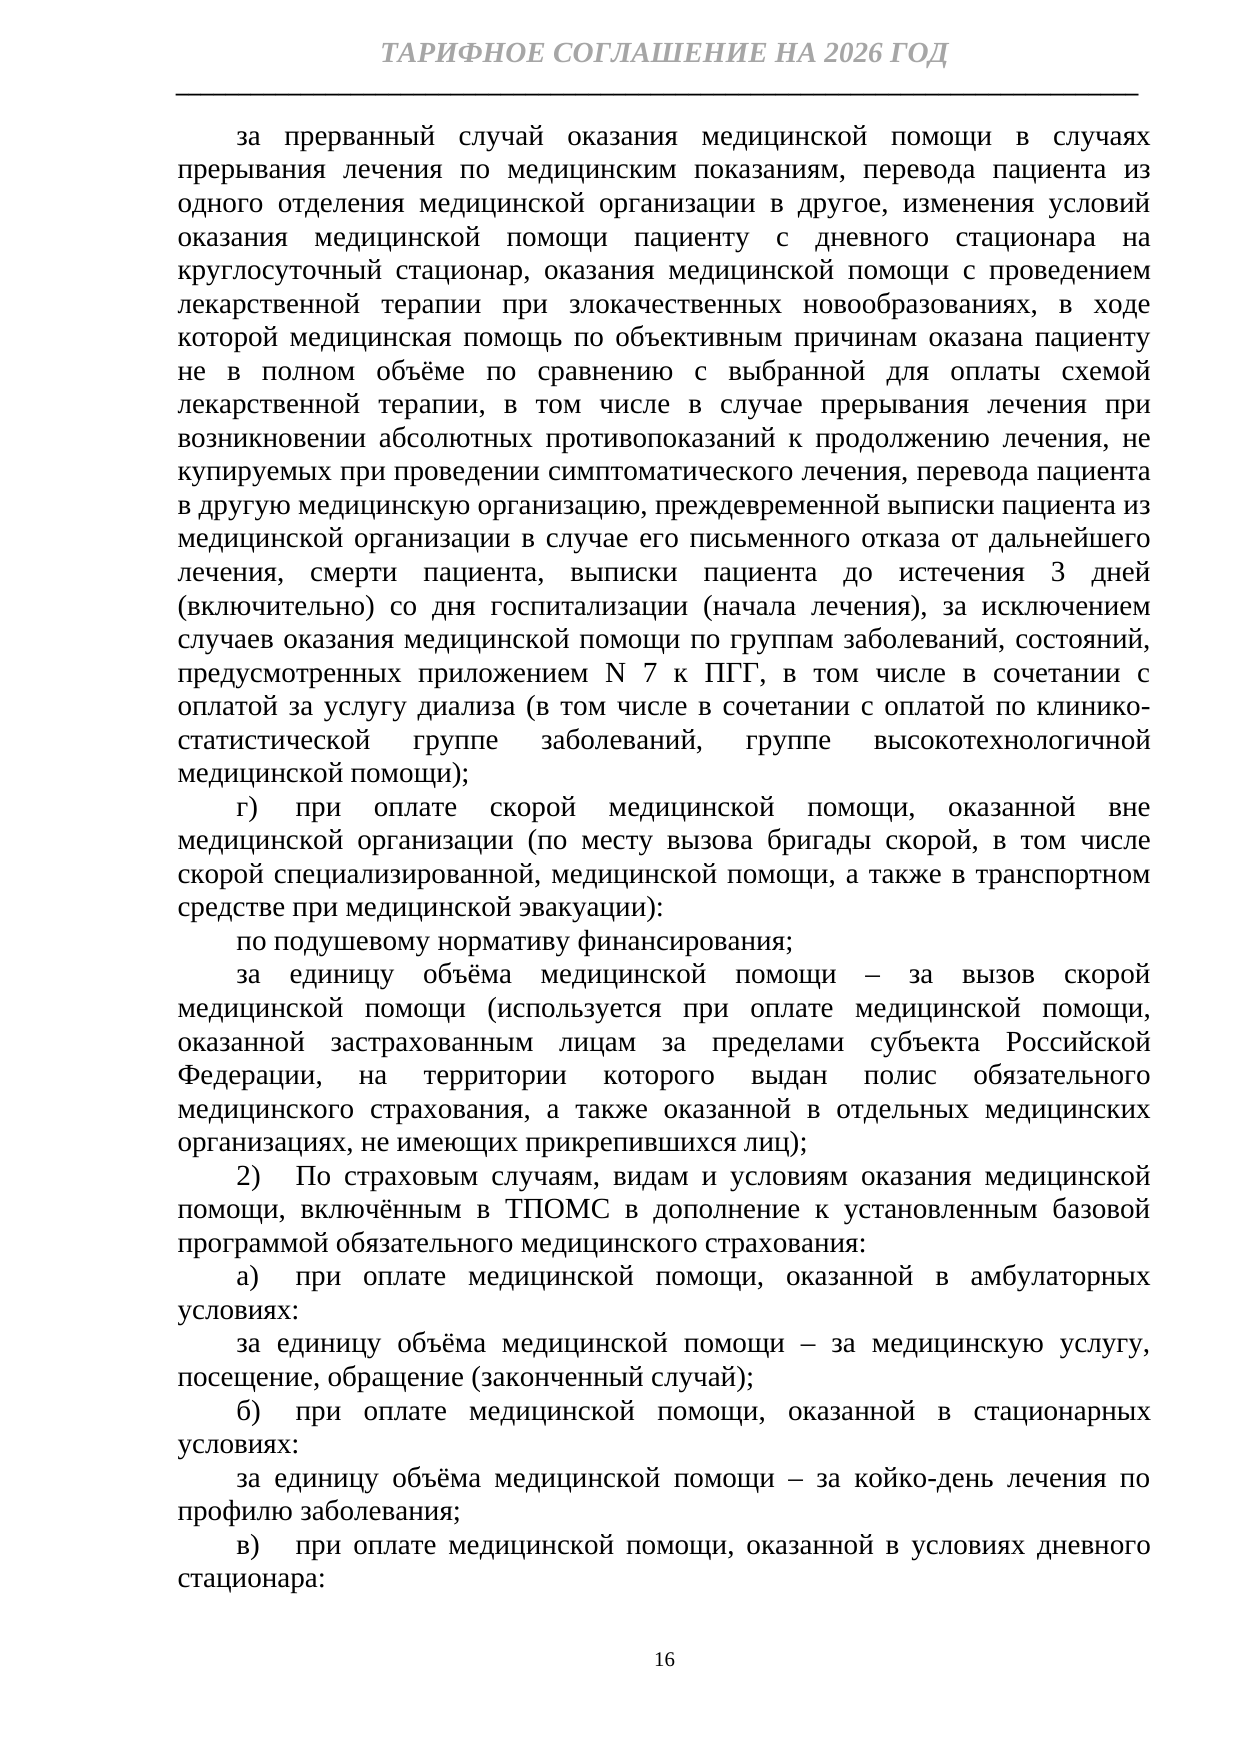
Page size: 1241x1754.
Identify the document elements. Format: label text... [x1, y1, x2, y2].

text за прерванный случай оказания медицинской помощи в случаях прерывания лечения по медицинским показаниям, перевода пациента из одного отделения медицинской организации в другое, изменения условий оказания медицинской помощи пациенту с дневного стационара на круглосуточный стационар, оказания медицинской помощи с проведением лекарственной терапии при злокачественных новообразованиях, в ходе которой медицинская помощь по объективным причинам оказана пациенту не в полном объёме по сравнению с выбранной для оплаты схемой лекарственной терапии, в том числе в случае прерывания лечения при возникновении абсолютных противопоказаний к продолжению лечения, не купируемых при проведении симптоматического лечения, перевода пациента в другую медицинскую организацию, преждевременной выписки пациента из медицинской организации в случае его письменного отказа от дальнейшего лечения, смерти пациента, выписки пациента до истечения 3 дней (включительно) со дня госпитализации (начала лечения), за исключением случаев оказания медицинской помощи по группам заболеваний, состояний, предусмотренных приложением N 7 к ПГГ, в том числе в сочетании с оплатой за услугу диализа (в том числе в сочетании с оплатой по клинико-статистической группе заболеваний, группе высокотехнологичной медицинской помощи); [177, 118, 1152, 789]
list По страховым случаям, видам и условиям оказания медицинской помощи, включённым в ТПОМС в дополнение к установленным базовой программой обязательного медицинского страхования: [177, 1158, 1152, 1258]
text за единицу объёма медицинской помощи – за койко-день лечения по профилю заболевания; [177, 1460, 1152, 1527]
list при оплате медицинской помощи, оказанной в амбулаторных условиях: [177, 1258, 1152, 1326]
text за единицу объёма медицинской помощи – за медицинскую услугу, посещение, обращение (законченный случай); [177, 1326, 1152, 1393]
list за единицу объёма медицинской помощи – за вызов скорой медицинской помощи (используется при оплате медицинской помощи, оказанной застрахованным лицам за пределами субъекта Российской Федерации, на территории которого выдан полис обязательного медицинского страхования, а также оказанной в отдельных медицинских организациях, не имеющих прикрепившихся лиц); [177, 957, 1152, 1158]
list при оплате медицинской помощи, оказанной в условиях дневного стационара: [177, 1527, 1152, 1594]
list при оплате скорой медицинской помощи, оказанной вне медицинской организации (по месту вызова бригады скорой, в том числе скорой специализированной, медицинской помощи, а также в транспортном средстве при медицинской эвакуации): [177, 789, 1152, 923]
list при оплате медицинской помощи, оказанной в стационарных условиях: [177, 1393, 1152, 1460]
text по подушевому нормативу финансирования; [177, 923, 1152, 957]
